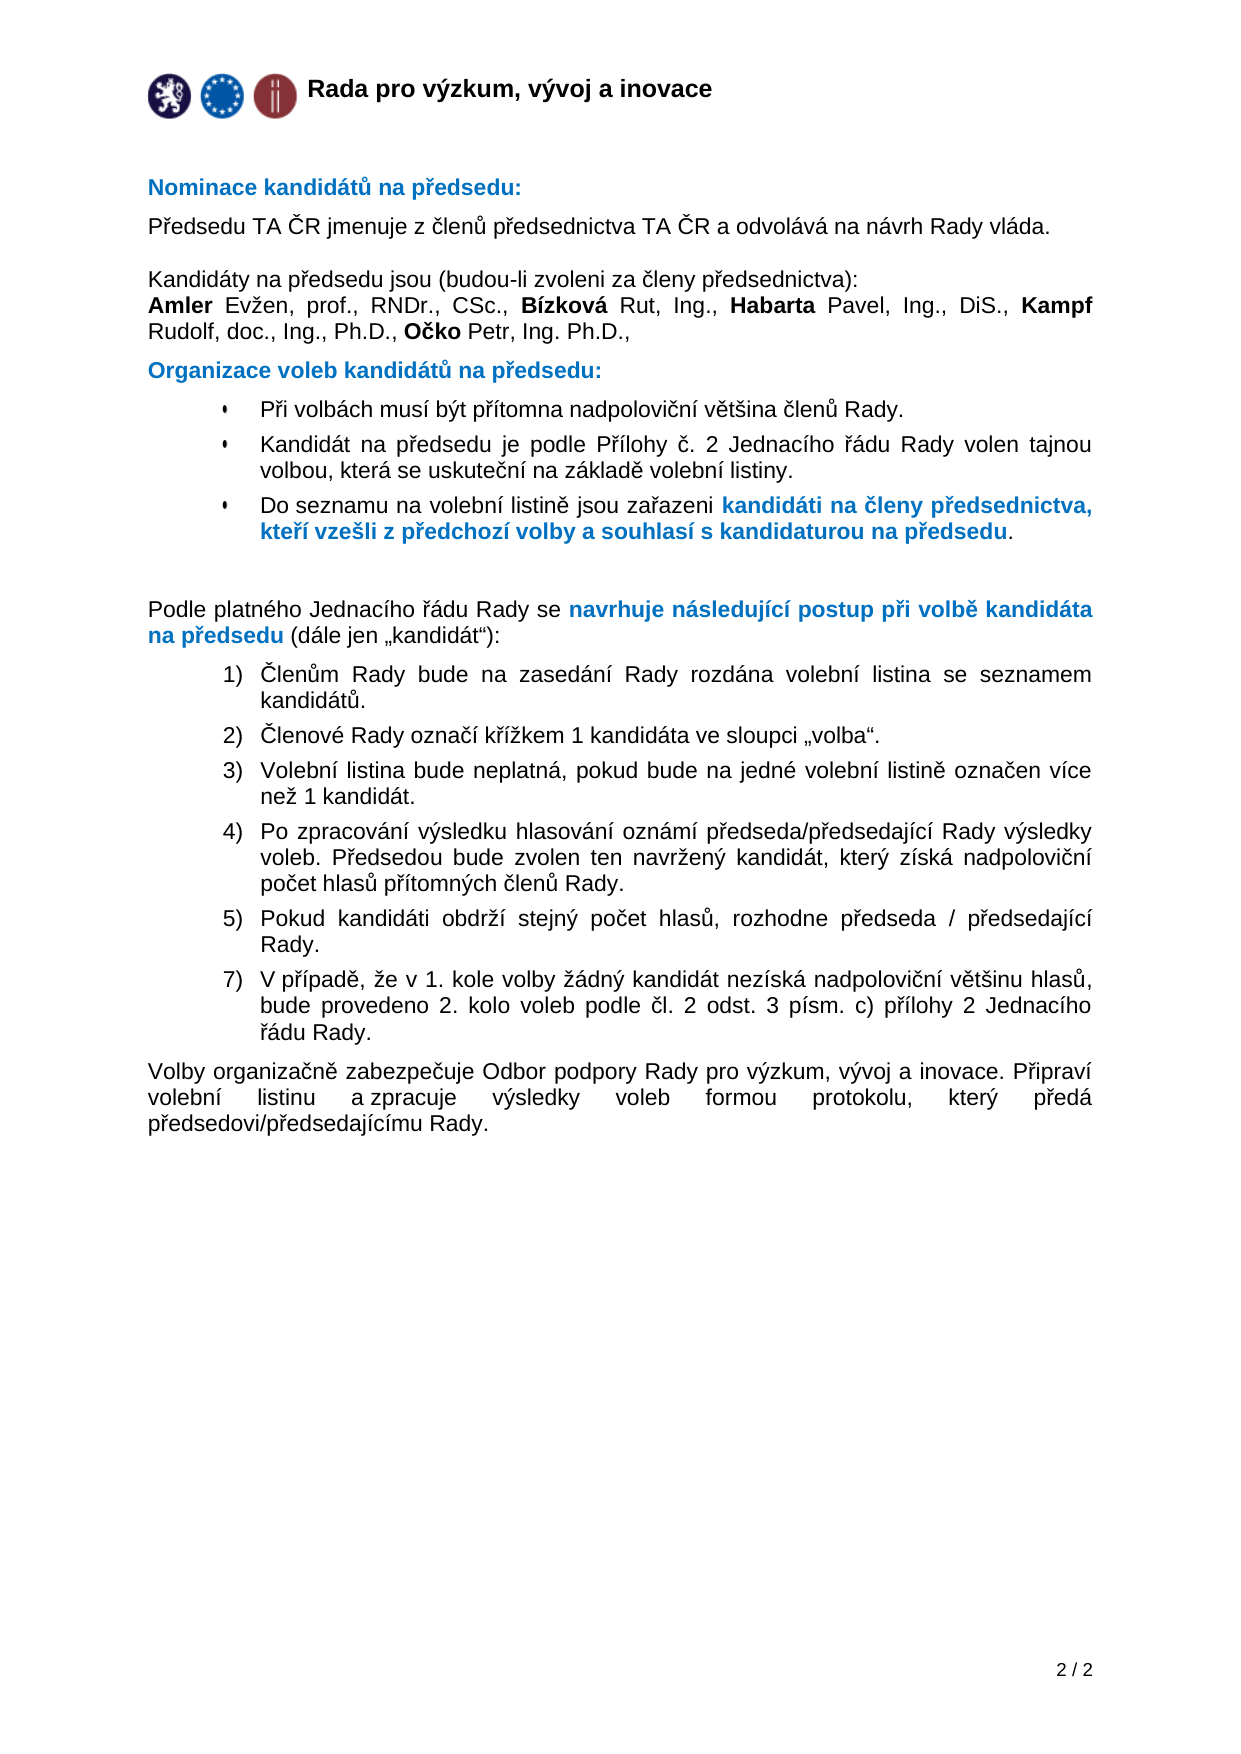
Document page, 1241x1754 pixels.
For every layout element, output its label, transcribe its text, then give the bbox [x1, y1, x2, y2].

list Členům Rady bude na zasedání Rady rozdána volební listina se seznamem kandidátů. [223, 661, 1093, 714]
list Pokud kandidáti obdrží stejný počet hlasů, rozhodne předseda / předsedající Rady. [223, 905, 1093, 958]
text Nominace kandidátů na předsedu: [148, 174, 1093, 200]
list Volební listina bude neplatná, pokud bude na jedné volební listině označen více než 1 kandidát. [223, 757, 1093, 809]
list V případě, že v 1. kole volby žádný kandidát nezíská nadpoloviční většinu hlasů, bude provedeno 2. kolo voleb podle čl. 2 odst. 3 písm. c) přílohy 2 Jednacího řádu Rady. [223, 966, 1093, 1045]
text Amler Evžen, prof., RNDr., CSc., Bízková Rut, Ing., Habarta Pavel, Ing., DiS., Kampf Rudolf, doc., Ing., Ph.D., Očko Petr, Ing. Ph.D., [148, 292, 1093, 344]
text Organizace voleb kandidátů na předsedu: [148, 357, 1093, 383]
text Volby organizačně zabezpečuje Odbor podpory Rady pro výzkum, vývoj a inovace. Připraví volební listinu a zpracuje výsledky voleb formou protokolu, který předá předsedovi/předsedajícímu Rady. [148, 1058, 1093, 1137]
list Při volbách musí být přítomna nadpoloviční většina členů Rady. [223, 396, 1093, 422]
list Kandidát na předsedu je podle Přílohy č. 2 Jednacího řádu Rady volen tajnou volbou, která se uskuteční na základě volební listiny. [223, 431, 1093, 483]
text Předsedu TA ČR jmenuje z členů předsednictva TA ČR a odvolává na návrh Rady vláda. [148, 213, 1093, 239]
list Po zpracování výsledku hlasování oznámí předseda/předsedající Rady výsledky voleb. Předsedou bude zvolen ten navržený kandidát, který získá nadpoloviční počet hlasů přítomných členů Rady. [223, 818, 1093, 897]
picture [147, 73, 298, 120]
text Kandidáty na předsedu jsou (budou-li zvoleni za členy předsednictva): [148, 266, 1093, 292]
list Členové Rady označí křížkem 1 kandidáta ve sloupci „volba“. [223, 722, 1093, 748]
list Do seznamu na volební listině jsou zařazeni kandidáti na členy předsednictva, kteří vzešli z předchozí volby a souhlasí s kandidaturou na předsedu. [223, 492, 1093, 544]
text Podle platného Jednacího řádu Rady se navrhuje následující postup při volbě kandidáta na předsedu (dále jen „kandidát“): [148, 596, 1093, 648]
